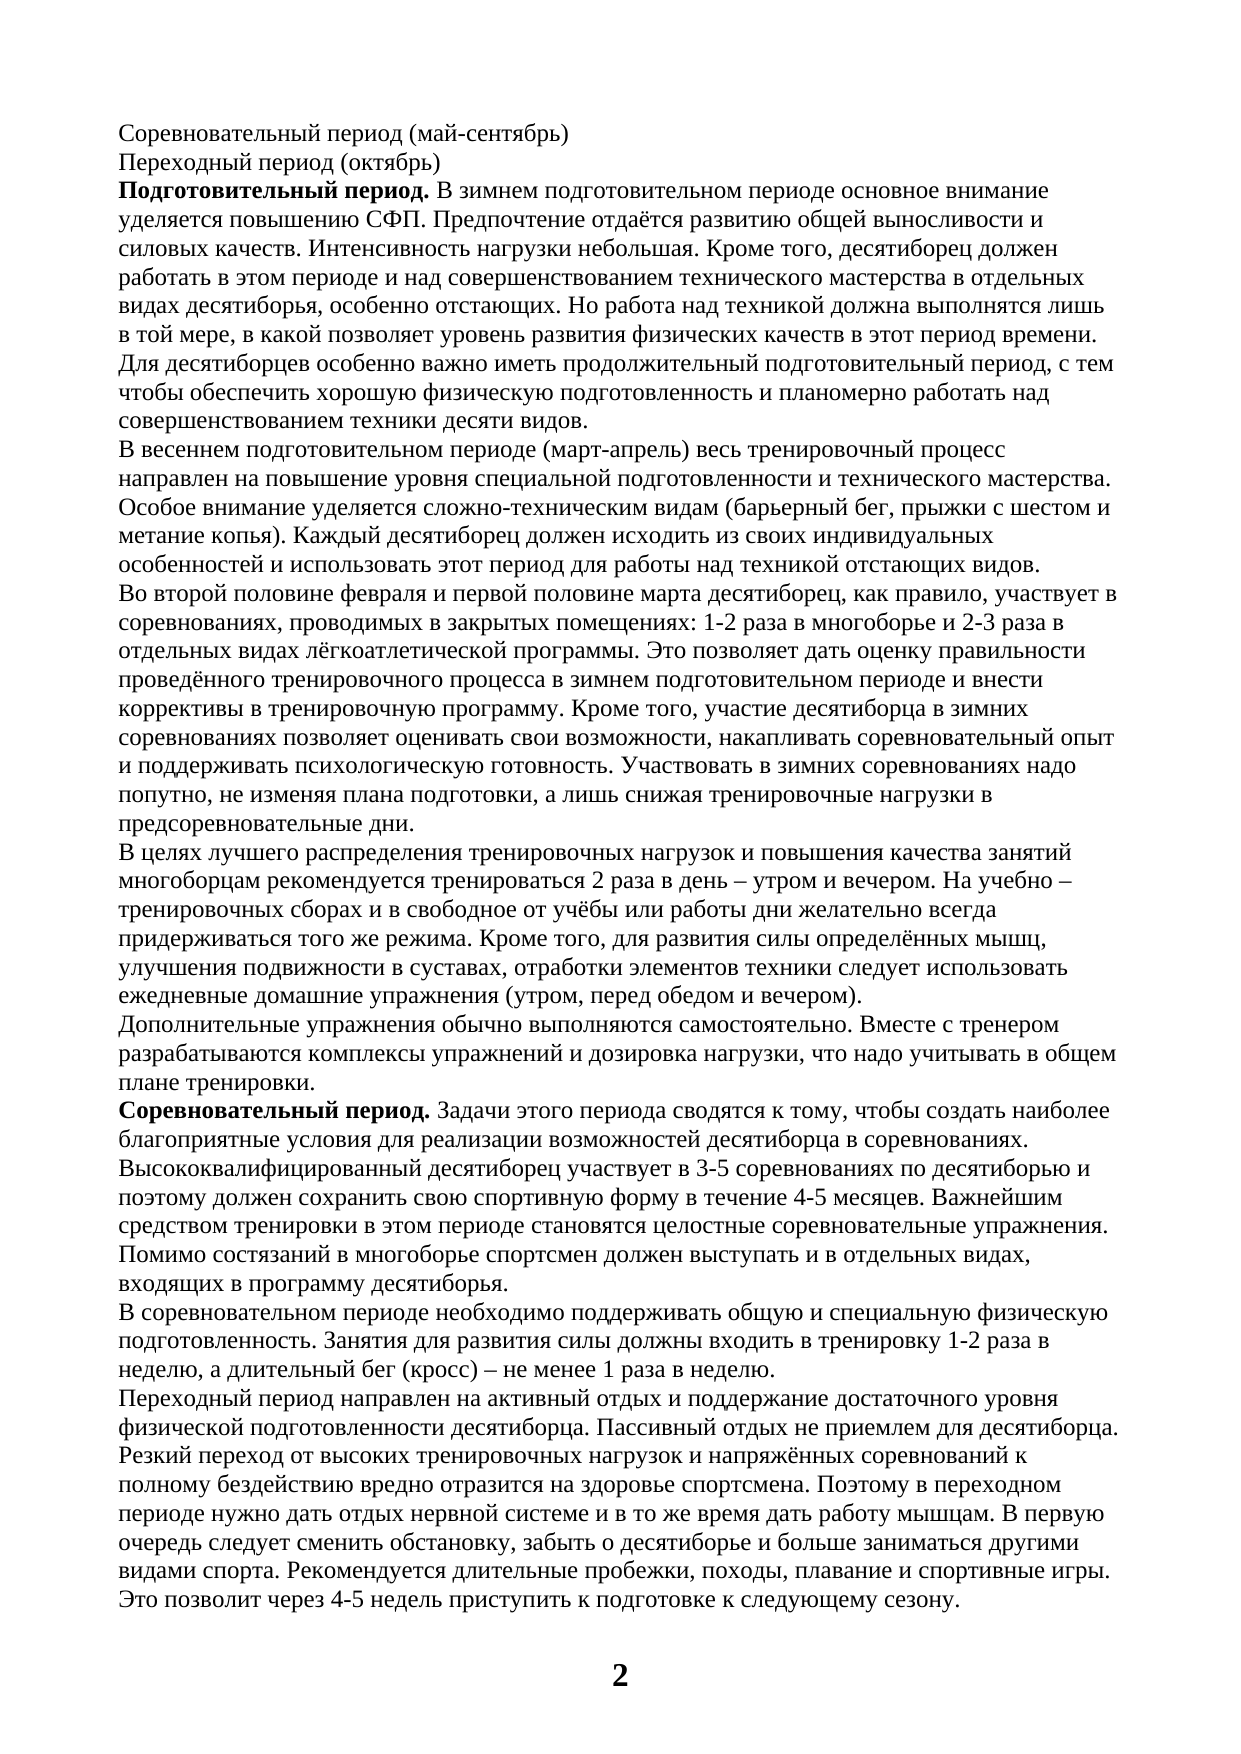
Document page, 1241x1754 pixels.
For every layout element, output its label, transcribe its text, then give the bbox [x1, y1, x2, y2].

text В соревновательном периоде необходимо поддерживать общую и специальную физическую подготовленность. Занятия для развития силы должны входить в тренировку 1-2 раза в неделю, а длительный бег (кросс) – не менее 1 раза в неделю. [118, 1297, 1122, 1383]
text Соревновательный период (май-сентябрь) [118, 118, 1122, 147]
text В целях лучшего распределения тренировочных нагрузок и повышения качества занятий многоборцам рекомендуется тренироваться 2 раза в день – утром и вечером. На учебно – тренировочных сборах и в свободное от учёбы или работы дни желательно всегда придерживаться того же режима. Кроме того, для развития силы определённых мышц, улучшения подвижности в суставах, отработки элементов техники следует использовать ежедневные домашние упражнения (утром, перед обедом и вечером). [118, 837, 1122, 1009]
text Подготовительный период. В зимнем подготовительном периоде основное внимание уделяется повышению СФП. Предпочтение отдаётся развитию общей выносливости и силовых качеств. Интенсивность нагрузки небольшая. Кроме того, десятиборец должен работать в этом периоде и над совершенствованием технического мастерства в отдельных видах десятиборья, особенно отстающих. Но работа над техникой должна выполнятся лишь в той мере, в какой позволяет уровень развития физических качеств в этот период времени. [118, 176, 1122, 348]
text Переходный период направлен на активный отдых и поддержание достаточного уровня физической подготовленности десятиборца. Пассивный отдых не приемлем для десятиборца. Резкий переход от высоких тренировочных нагрузок и напряжённых соревнований к полному бездействию вредно отразится на здоровье спортсмена. Поэтому в переходном периоде нужно дать отдых нервной системе и в то же время дать работу мышцам. В первую очередь следует сменить обстановку, забыть о десятиборье и больше заниматься другими видами спорта. Рекомендуется длительные пробежки, походы, плавание и спортивные игры. Это позволит через 4-5 недель приступить к подготовке к следующему сезону. [118, 1383, 1122, 1613]
text Для десятиборцев особенно важно иметь продолжительный подготовительный период, с тем чтобы обеспечить хорошую физическую подготовленность и планомерно работать над совершенствованием техники десяти видов. [118, 348, 1122, 434]
text Переходный период (октябрь) [118, 147, 1122, 176]
text В весеннем подготовительном периоде (март-апрель) весь тренировочный процесс направлен на повышение уровня специальной подготовленности и технического мастерства. Особое внимание уделяется сложно-техническим видам (барьерный бег, прыжки с шестом и метание копья). Каждый десятиборец должен исходить из своих индивидуальных особенностей и использовать этот период для работы над техникой отстающих видов. [118, 434, 1122, 578]
text Во второй половине февраля и первой половине марта десятиборец, как правило, участвует в соревнованиях, проводимых в закрытых помещениях: 1-2 раза в многоборье и 2-3 раза в отдельных видах лёгкоатлетической программы. Это позволяет дать оценку правильности проведённого тренировочного процесса в зимнем подготовительном периоде и внести коррективы в тренировочную программу. Кроме того, участие десятиборца в зимних соревнованиях позволяет оценивать свои возможности, накапливать соревновательный опыт и поддерживать психологическую готовность. Участвовать в зимних соревнованиях надо попутно, не изменяя плана подготовки, а лишь снижая тренировочные нагрузки в предсоревновательные дни. [118, 578, 1122, 837]
text Соревновательный период. Задачи этого периода сводятся к тому, чтобы создать наиболее благоприятные условия для реализации возможностей десятиборца в соревнованиях. Высококвалифицированный десятиборец участвует в 3-5 соревнованиях по десятиборью и поэтому должен сохранить свою спортивную форму в течение 4-5 месяцев. Важнейшим средством тренировки в этом периоде становятся целостные соревновательные упражнения. Помимо состязаний в многоборье спортсмен должен выступать и в отдельных видах, входящих в программу десятиборья. [118, 1096, 1122, 1297]
text Дополнительные упражнения обычно выполняются самостоятельно. Вместе с тренером разрабатываются комплексы упражнений и дозировка нагрузки, что надо учитывать в общем плане тренировки. [118, 1009, 1122, 1096]
